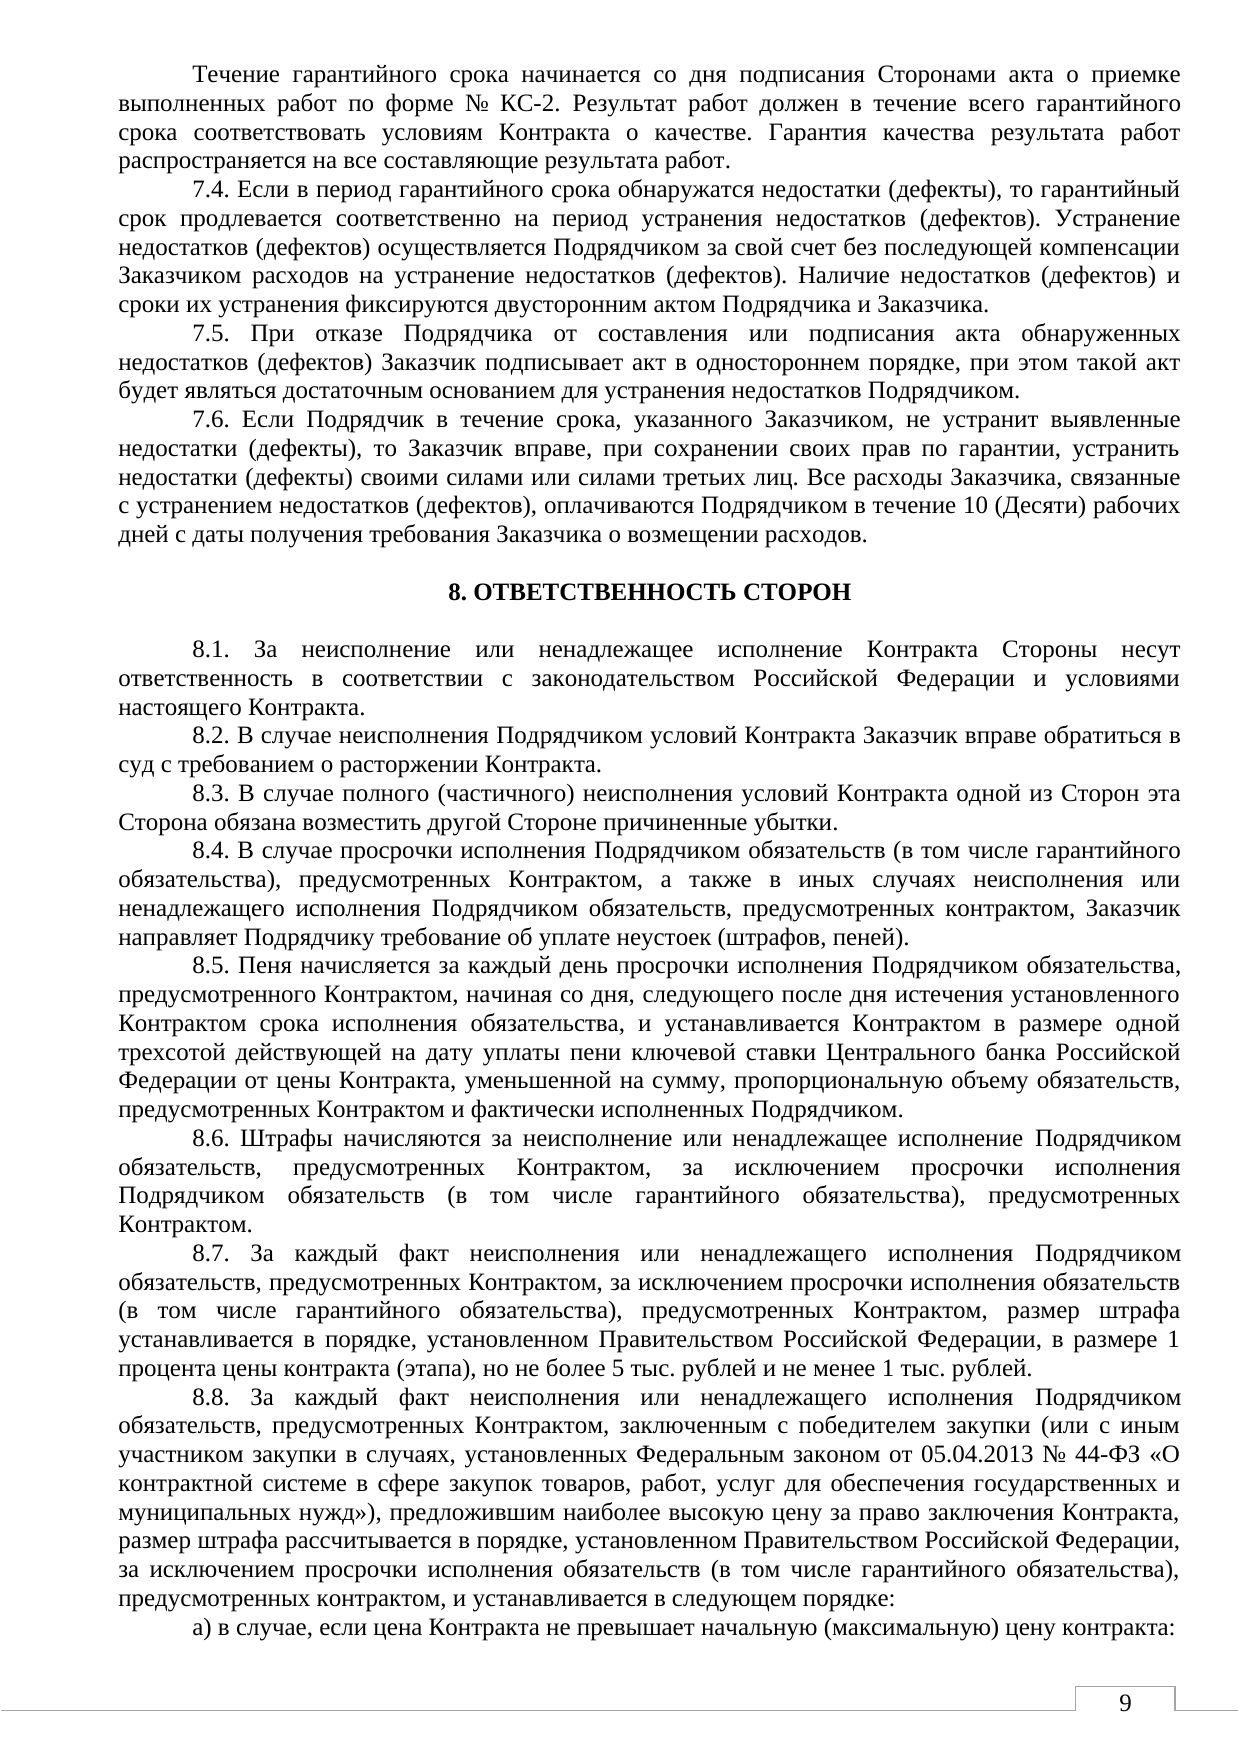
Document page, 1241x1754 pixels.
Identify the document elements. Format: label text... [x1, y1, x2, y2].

text 8.5. Пеня начисляется за каждый день просрочки исполнения Подрядчиком обязательства, предусмотренного Контрактом, начиная со дня, следующего после дня истечения установленного Контрактом срока исполнения обязательства, и устанавливается Контрактом в размере одной трехсотой действующей на дату уплаты пени ключевой ставки Центрального банка Российской Федерации от цены Контракта, уменьшенной на сумму, пропорциональную объему обязательств, предусмотренных Контрактом и фактически исполненных Подрядчиком. [118, 950, 1181, 1123]
text а) в случае, если цена Контракта не превышает начальную (максимальную) цену контракта: [118, 1612, 1181, 1640]
text 8.7. За каждый факт неисполнения или ненадлежащего исполнения Подрядчиком обязательств, предусмотренных Контрактом, за исключением просрочки исполнения обязательств (в том числе гарантийного обязательства), предусмотренных Контрактом, размер штрафа устанавливается в порядке, установленном Правительством Российской Федерации, в размере 1 процента цены контракта (этапа), но не более 5 тыс. рублей и не менее 1 тыс. рублей. [118, 1238, 1181, 1382]
text Течение гарантийного срока начинается со дня подписания Сторонами акта о приемке выполненных работ по форме № КС-2. Результат работ должен в течение всего гарантийного срока соответствовать условиям Контракта о качестве. Гарантия качества результата работ распространяется на все составляющие результата работ. [118, 59, 1181, 174]
text 8. ОТВЕТСТВЕННОСТЬ СТОРОН [118, 577, 1181, 605]
text 8.6. Штрафы начисляются за неисполнение или ненадлежащее исполнение Подрядчиком обязательств, предусмотренных Контрактом, за исключением просрочки исполнения Подрядчиком обязательств (в том числе гарантийного обязательства), предусмотренных Контрактом. [118, 1123, 1181, 1238]
text 8.4. В случае просрочки исполнения Подрядчиком обязательств (в том числе гарантийного обязательства), предусмотренных Контрактом, а также в иных случаях неисполнения или ненадлежащего исполнения Подрядчиком обязательств, предусмотренных контрактом, Заказчик направляет Подрядчику требование об уплате неустоек (штрафов, пеней). [118, 835, 1181, 950]
text 8.3. В случае полного (частичного) неисполнения условий Контракта одной из Сторон эта Сторона обязана возместить другой Стороне причиненные убытки. [118, 778, 1181, 835]
text 7.6. Если Подрядчик в течение срока, указанного Заказчиком, не устранит выявленные недостатки (дефекты), то Заказчик вправе, при сохранении своих прав по гарантии, устранить недостатки (дефекты) своими силами или силами третьих лиц. Все расходы Заказчика, связанные с устранением недостатков (дефектов), оплачиваются Подрядчиком в течение 10 (Десяти) рабочих дней с даты получения требования Заказчика о возмещении расходов. [118, 404, 1181, 548]
text 8.2. В случае неисполнения Подрядчиком условий Контракта Заказчик вправе обратиться в суд с требованием о расторжении Контракта. [118, 720, 1181, 778]
text 8.1. За неисполнение или ненадлежащее исполнение Контракта Стороны несут ответственность в соответствии с законодательством Российской Федерации и условиями настоящего Контракта. [118, 634, 1181, 720]
text 8.8. За каждый факт неисполнения или ненадлежащего исполнения Подрядчиком обязательств, предусмотренных Контрактом, заключенным с победителем закупки (или с иным участником закупки в случаях, установленных Федеральным законом от 05.04.2013 № 44-ФЗ «О контрактной системе в сфере закупок товаров, работ, услуг для обеспечения государственных и муниципальных нужд»), предложившим наиболее высокую цену за право заключения Контракта, размер штрафа рассчитывается в порядке, установленном Правительством Российской Федерации, за исключением просрочки исполнения обязательств (в том числе гарантийного обязательства), предусмотренных контрактом, и устанавливается в следующем порядке: [118, 1382, 1181, 1612]
text 7.4. Если в период гарантийного срока обнаружатся недостатки (дефекты), то гарантийный срок продлевается соответственно на период устранения недостатков (дефектов). Устранение недостатков (дефектов) осуществляется Подрядчиком за свой счет без последующей компенсации Заказчиком расходов на устранение недостатков (дефектов). Наличие недостатков (дефектов) и сроки их устранения фиксируются двусторонним актом Подрядчика и Заказчика. [118, 174, 1181, 318]
text 7.5. При отказе Подрядчика от составления или подписания акта обнаруженных недостатков (дефектов) Заказчик подписывает акт в одностороннем порядке, при этом такой акт будет являться достаточным основанием для устранения недостатков Подрядчиком. [118, 318, 1181, 404]
